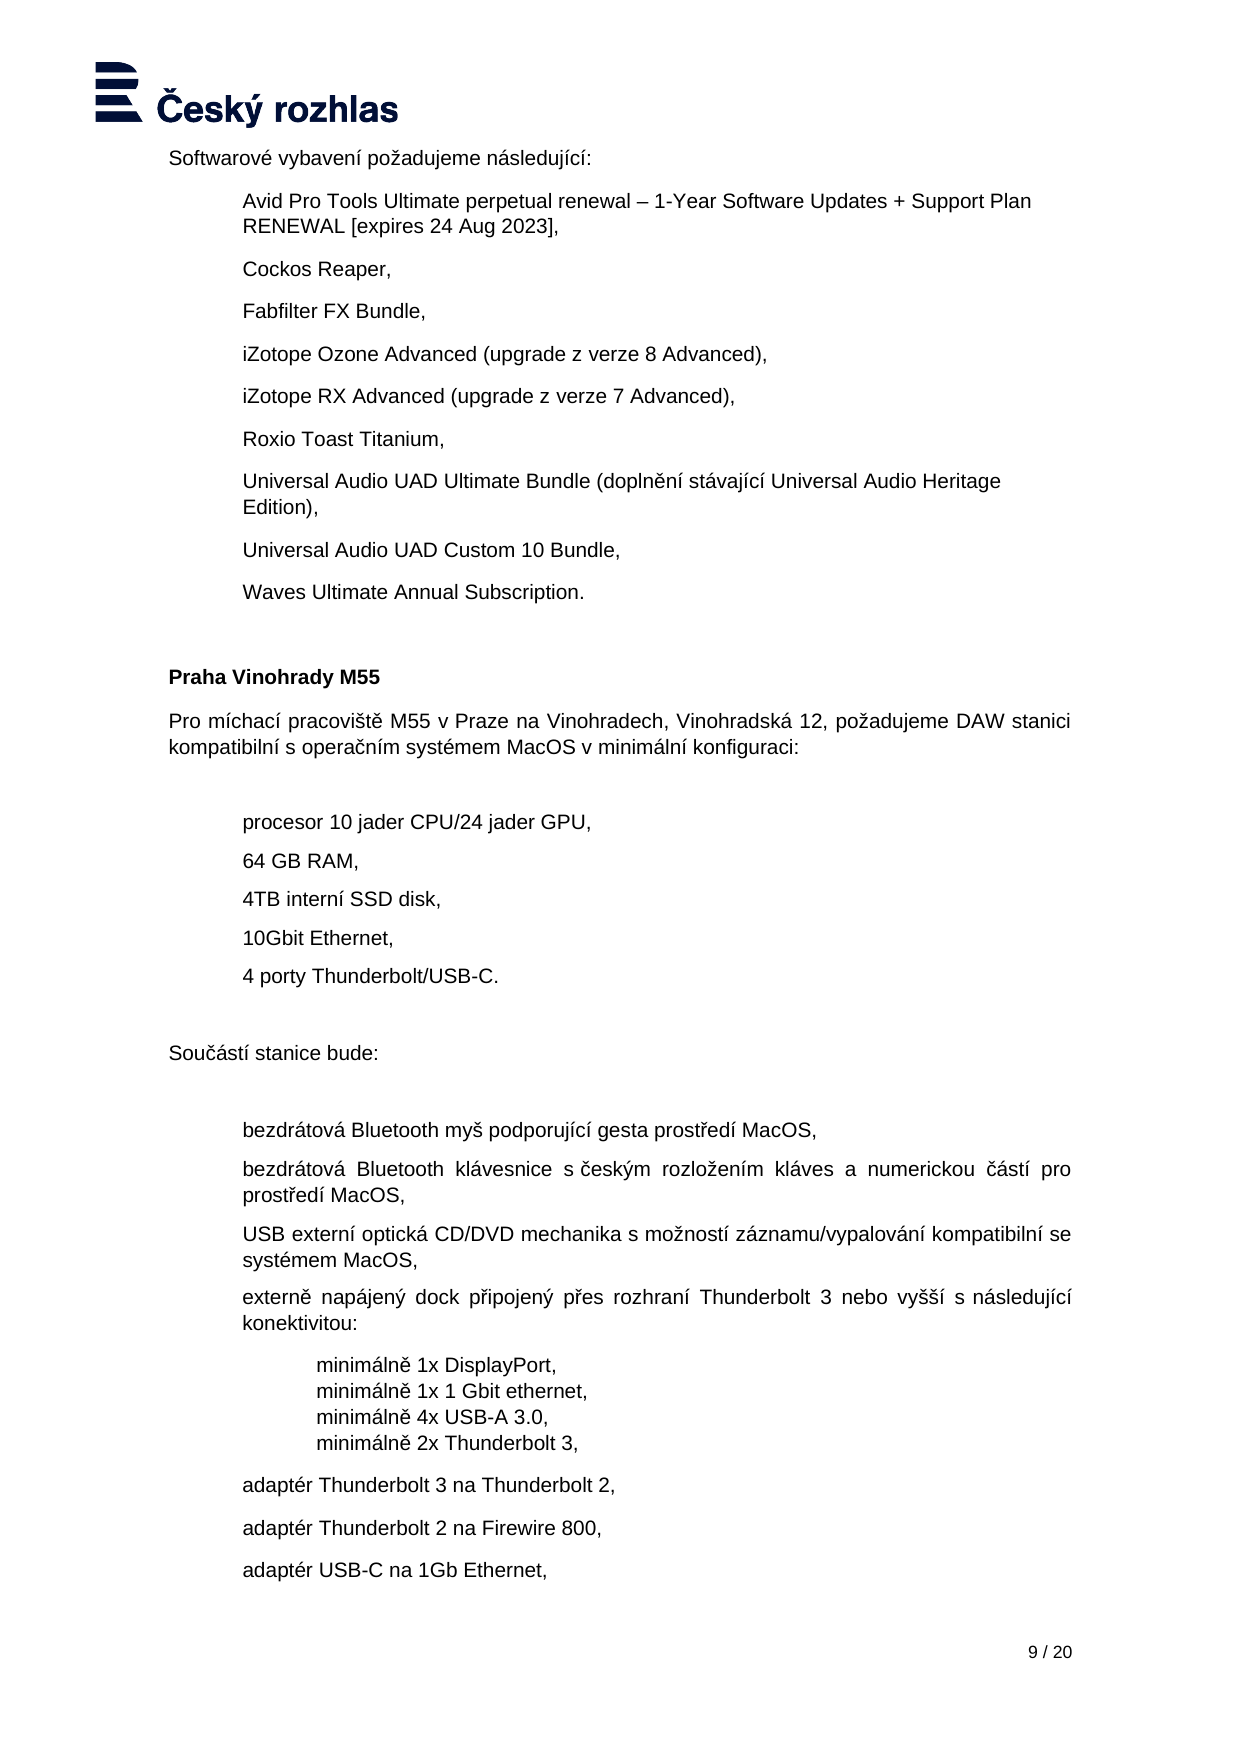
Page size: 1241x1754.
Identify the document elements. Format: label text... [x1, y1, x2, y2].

text adaptér USB-C na 1Gb Ethernet, [242, 1558, 1072, 1582]
text USB externí optická CD/DVD mechanika s možností záznamu/vypalování kompatibilní se systémem MacOS, [242, 1220, 1072, 1272]
text Součástí stanice bude: [168, 1040, 1072, 1066]
text adaptér Thunderbolt 3 na Thunderbolt 2, [242, 1473, 1072, 1497]
picture [95, 62, 398, 128]
text bezdrátová Bluetooth myš podporující gesta prostředí MacOS, [242, 1117, 1072, 1143]
text Softwarové vybavení požadujeme následující: [168, 146, 1072, 170]
text adaptér Thunderbolt 2 na Firewire 800, [242, 1516, 1072, 1539]
text Waves Ultimate Annual Subscription. [242, 580, 1072, 604]
text Cockos Reaper, [242, 257, 1072, 281]
text iZotope RX Advanced (upgrade z verze 7 Advanced), [242, 384, 1072, 408]
text 64 GB RAM, [242, 847, 1072, 873]
text Universal Audio UAD Ultimate Bundle (doplnění stávající Universal Audio Heritage Edition), [242, 469, 1072, 519]
text externě napájený dock připojený přes rozhraní Thunderbolt 3 nebo vyšší s následující konektivitou: [242, 1285, 1072, 1334]
text Pro míchací pracoviště M55 v Praze na Vinohradech, Vinohradská 12, požadujeme DAW stanici kompatibilní s operačním systémem MacOS v minimální konfiguraci: [168, 708, 1072, 760]
text Universal Audio UAD Custom 10 Bundle, [242, 538, 1072, 562]
text Avid Pro Tools Ultimate perpetual renewal – 1-Year Software Updates + Support Plan RENEWAL [expires 24 Aug 2023], [242, 188, 1072, 238]
text 4 porty Thunderbolt/USB-C. [242, 963, 1072, 989]
text 4TB interní SSD disk, [242, 886, 1072, 912]
text iZotope Ozone Advanced (upgrade z verze 8 Advanced), [242, 342, 1072, 366]
text 10Gbit Ethernet, [242, 924, 1072, 950]
text Fabfilter FX Bundle, [242, 299, 1072, 323]
text procesor 10 jader CPU/24 jader GPU, [242, 809, 1072, 835]
text bezdrátová Bluetooth klávesnice s českým rozložením kláves a numerickou částí pro prostředí MacOS, [242, 1156, 1072, 1208]
text Praha Vinohrady M55 [168, 665, 1072, 689]
text minimálně 1x DisplayPort, minimálně 1x 1 Gbit ethernet, minimálně 4x USB-A 3.0, minimálně 2x Thunderbolt 3, [316, 1353, 1072, 1454]
text Roxio Toast Titanium, [242, 427, 1072, 451]
